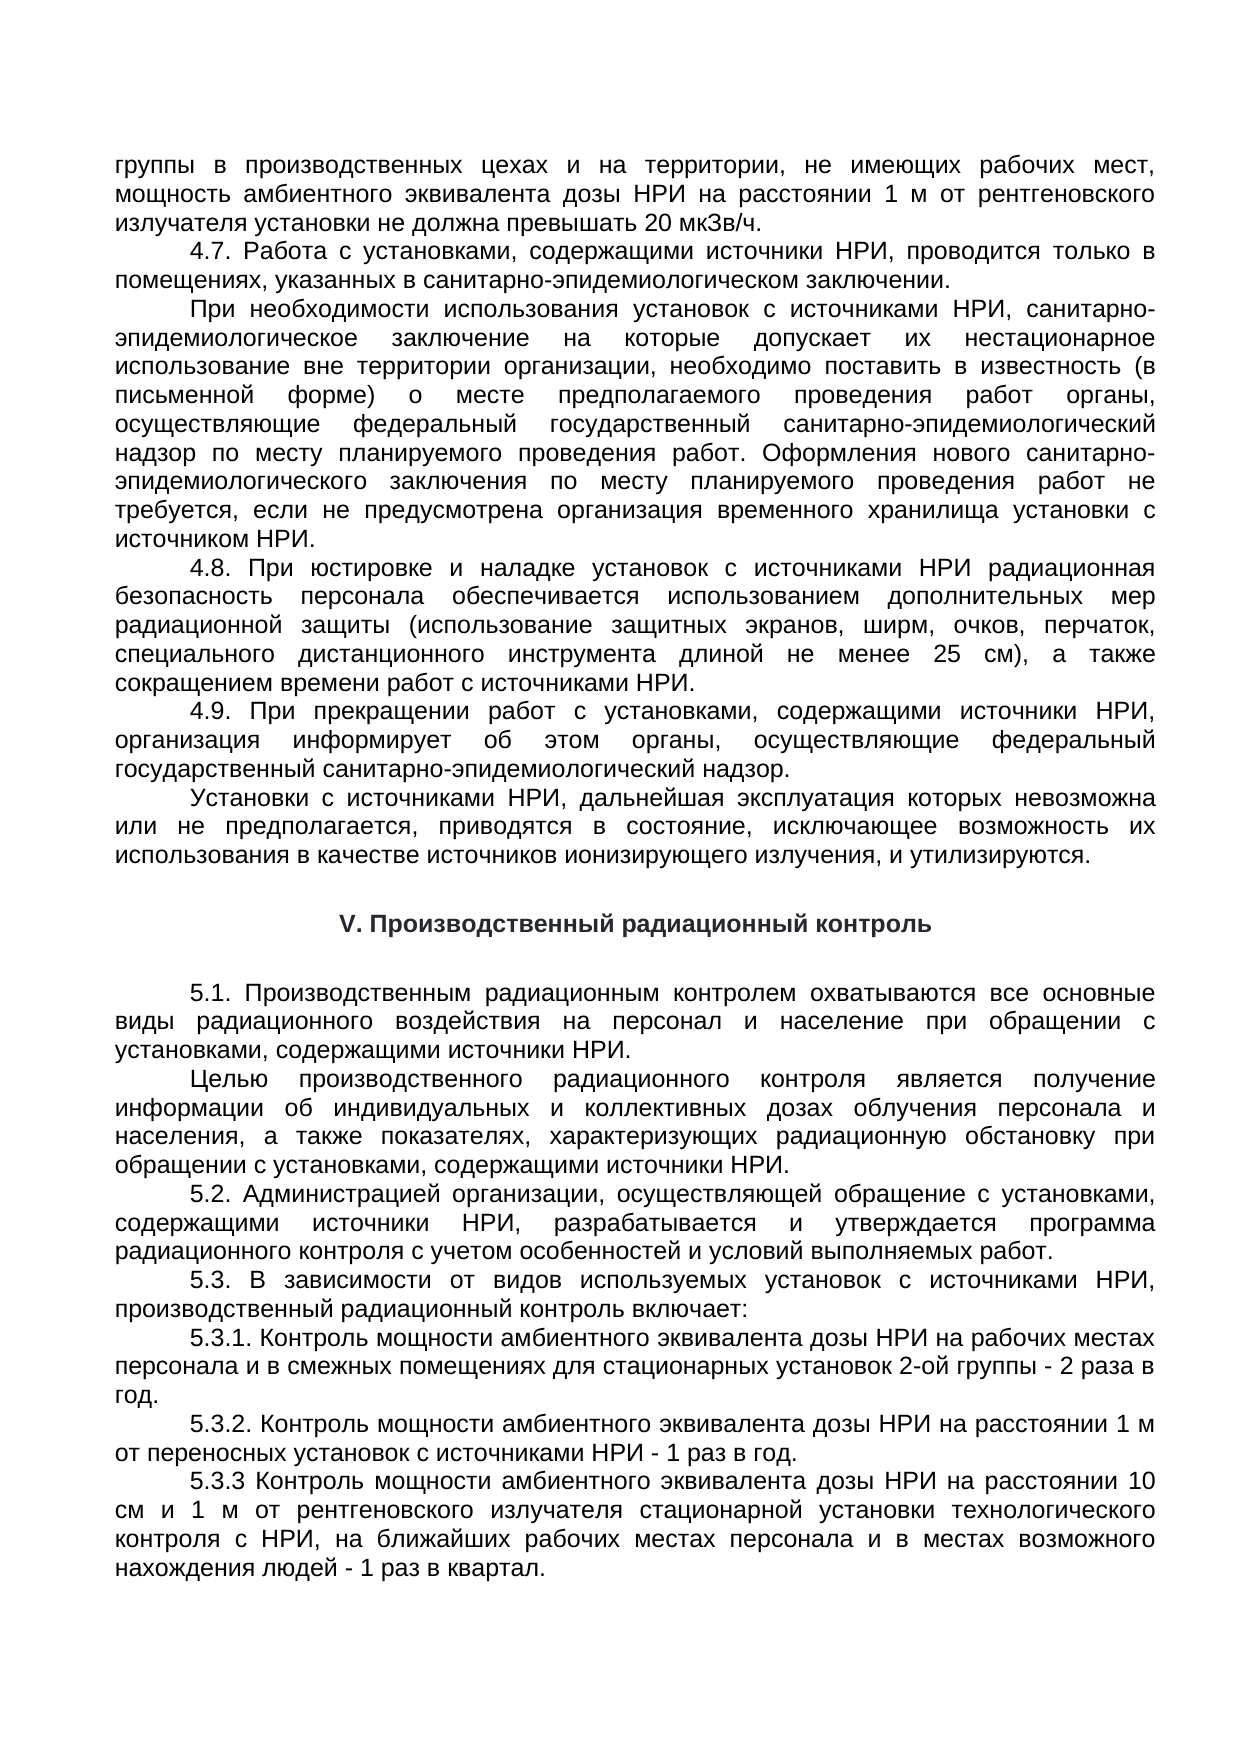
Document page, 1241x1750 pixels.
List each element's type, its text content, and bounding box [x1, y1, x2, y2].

text 5.3. В зависимости от видов используемых установок с источниками НРИ, производственный радиационный контроль включает: [114, 1265, 1157, 1322]
text 5.1. Производственным радиационным контролем охватываются все основные виды радиационного воздействия на персонал и население при обращении с установками, содержащими источники НРИ. [114, 977, 1157, 1064]
text При необходимости использования установок с источниками НРИ, санитарно-эпидемиологическое заключение на которые допускает их нестационарное использование вне территории организации, необходимо поставить в известность (в письменной форме) о месте предполагаемого проведения работ органы, осуществляющие федеральный государственный санитарно-эпидемиологический надзор по месту планируемого проведения работ. Оформления нового санитарно-эпидемиологического заключения по месту планируемого проведения работ не требуется, если не предусмотрена организация временного хранилища установки с источником НРИ. [114, 294, 1157, 552]
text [114, 150, 1157, 236]
text 4.7. Работа с установками, содержащими источники НРИ, проводится только в помещениях, указанных в санитарно-эпидемиологическом заключении. [114, 236, 1157, 294]
text 5.3.3 Контроль мощности амбиентного эквивалента дозы НРИ на расстоянии 10 см и 1 м от рентгеновского излучателя стационарной установки технологического контроля с НРИ, на ближайших рабочих местах персонала и в местах возможного нахождения людей - 1 раз в квартал. [114, 1466, 1157, 1581]
text 5.2. Администрацией организации, осуществляющей обращение с установками, содержащими источники НРИ, разрабатывается и утверждается программа радиационного контроля с учетом особенностей и условий выполняемых работ. [114, 1179, 1157, 1265]
subtitle V. Производственный радиационный контроль [114, 909, 1157, 937]
text Целью производственного радиационного контроля является получение информации об индивидуальных и коллективных дозах облучения персонала и населения, а также показателях, характеризующих радиационную обстановку при обращении с установками, содержащими источники НРИ. [114, 1064, 1157, 1179]
text 4.8. При юстировке и наладке установок с источниками НРИ радиационная безопасность персонала обеспечивается использованием дополнительных мер радиационной защиты (использование защитных экранов, ширм, очков, перчаток, специального дистанционного инструмента длиной не менее 25 см), а также сокращением времени работ с источниками НРИ. [114, 552, 1157, 696]
text 4.9. При прекращении работ с установками, содержащими источники НРИ, организация информирует об этом органы, осуществляющие федеральный государственный санитарно-эпидемиологический надзор. [114, 696, 1157, 782]
text 5.3.2. Контроль мощности амбиентного эквивалента дозы НРИ на расстоянии 1 м от переносных установок с источниками НРИ - 1 раз в год. [114, 1409, 1157, 1466]
text 5.3.1. Контроль мощности амбиентного эквивалента дозы НРИ на рабочих местах персонала и в смежных помещениях для стационарных установок 2-ой группы - 2 раза в год. [114, 1322, 1157, 1409]
text Установки с источниками НРИ, дальнейшая эксплуатация которых невозможна или не предполагается, приводятся в состояние, исключающее возможность их использования в качестве источников ионизирующего излучения, и утилизируются. [114, 782, 1157, 869]
